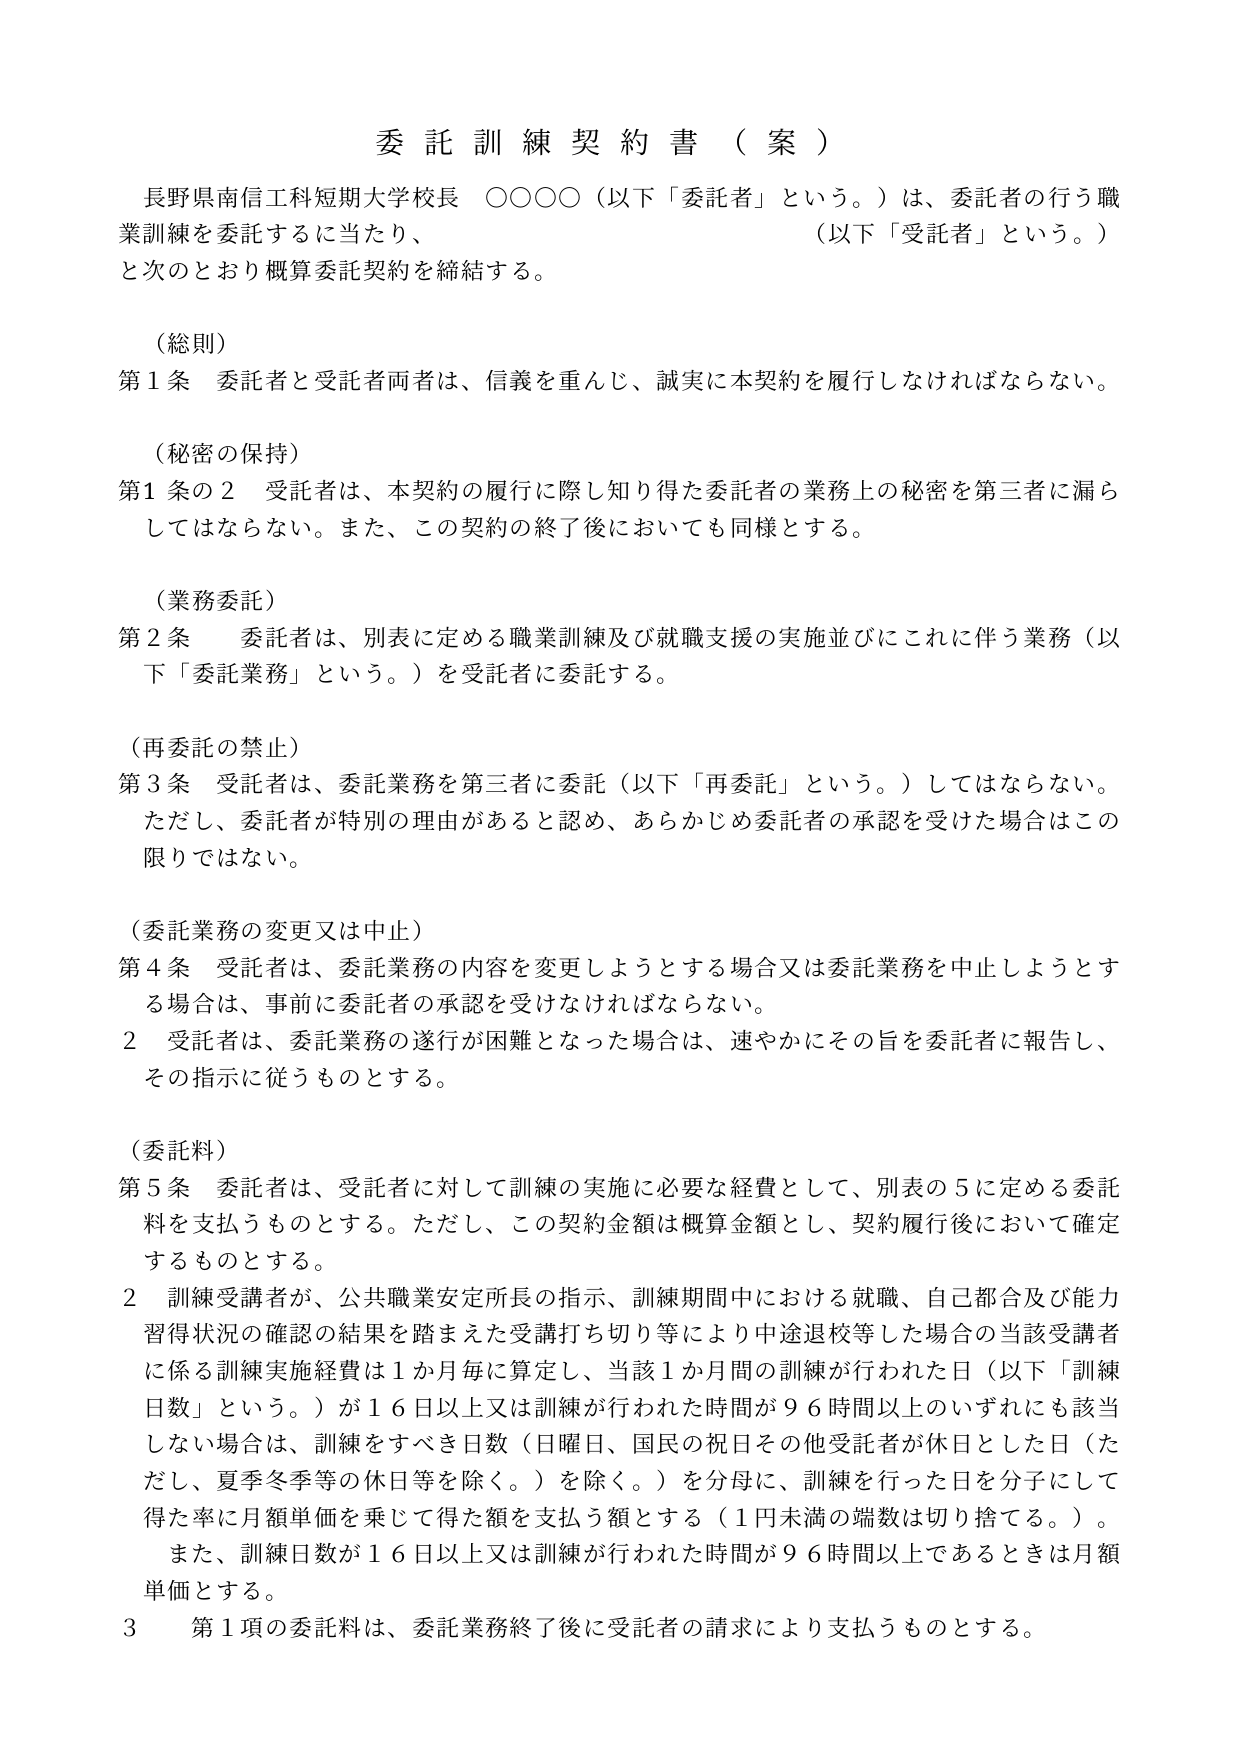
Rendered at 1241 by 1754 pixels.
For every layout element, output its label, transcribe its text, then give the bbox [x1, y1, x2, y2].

text （委託業務の変更又は中止） [118, 911, 1122, 948]
text 第1条の２ 受託者は、本契約の履行に際し知り得た委託者の業務上の秘密を第三者に漏らしてはならない。また、この契約の終了後においても同様とする。 [118, 471, 1122, 544]
text 第５条 委託者は、受託者に対して訓練の実施に必要な経費として、別表の５に定める委託料を支払うものとする。ただし、この契約金額は概算金額とし、契約履行後において確定するものとする。 [118, 1168, 1122, 1278]
text また、訓練日数が１６日以上又は訓練が行われた時間が９６時間以上であるときは月額単価とする。 [118, 1534, 1122, 1608]
text ３ 第１項の委託料は、委託業務終了後に受託者の請求により支払うものとする。 [118, 1608, 1122, 1644]
text 長野県南信工科短期大学校長 〇〇〇〇（以下「委託者」という。）は、委託者の行う職業訓練を委託するに当たり、 （以下「受託者」という。）と次のとおり概算委託契約を締結する。 [118, 178, 1122, 288]
text ２ 訓練受講者が、公共職業安定所長の指示、訓練期間中における就職、自己都合及び能力習得状況の確認の結果を踏まえた受講打ち切り等により中途退校等した場合の当該受講者に係る訓練実施経費は１か月毎に算定し、当該１か月間の訓練が行われた日（以下「訓練日数」という。）が１６日以上又は訓練が行われた時間が９６時間以上のいずれにも該当しない場合は、訓練をすべき日数（日曜日、国民の祝日その他受託者が休日とした日（ただし、夏季冬季等の休日等を除く。）を除く。）を分母に、訓練を行った日を分子にして得た率に月額単価を乗じて得た額を支払う額とする（１円未満の端数は切り捨てる。）。 [118, 1278, 1122, 1534]
text 委託訓練契約書（案） [118, 104, 1122, 178]
text 第４条 受託者は、委託業務の内容を変更しようとする場合又は委託業務を中止しようとする場合は、事前に委託者の承認を受けなければならない。 [118, 948, 1122, 1021]
text （業務委託） [118, 581, 1122, 618]
text 第３条 受託者は、委託業務を第三者に委託（以下「再委託」という。）してはならない。ただし、委託者が特別の理由があると認め、あらかじめ委託者の承認を受けた場合はこの限りではない。 [118, 764, 1122, 874]
text 第１条 委託者と受託者両者は、信義を重んじ、誠実に本契約を履行しなければならない。 [118, 361, 1122, 398]
text （委託料） [118, 1131, 1122, 1168]
text （秘密の保持） [118, 434, 1122, 471]
text 第２条 委託者は、別表に定める職業訓練及び就職支援の実施並びにこれに伴う業務（以下「委託業務」という。）を受託者に委託する。 [118, 618, 1122, 691]
text （総則） [118, 324, 1122, 361]
text （再委託の禁止） [118, 728, 1122, 764]
text ２ 受託者は、委託業務の遂行が困難となった場合は、速やかにその旨を委託者に報告し、その指示に従うものとする。 [118, 1021, 1122, 1094]
